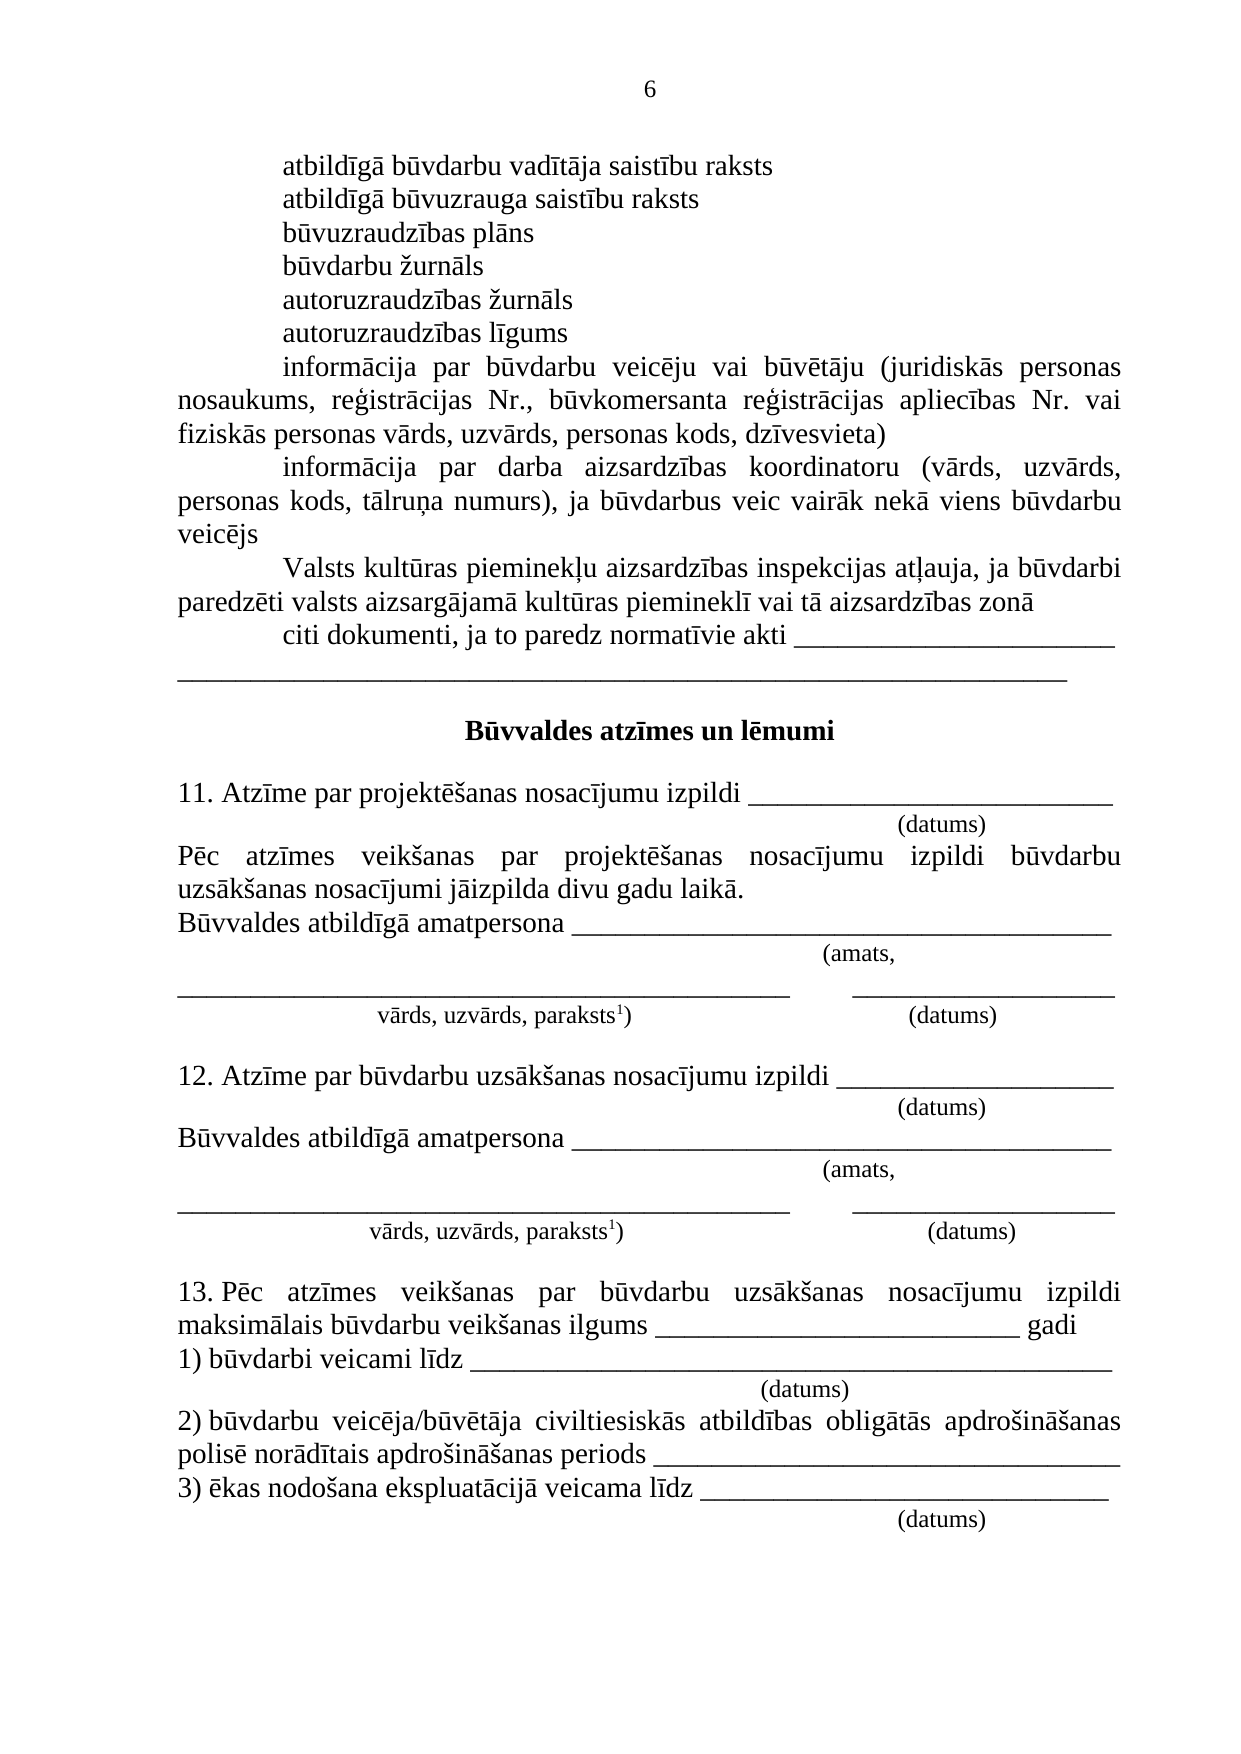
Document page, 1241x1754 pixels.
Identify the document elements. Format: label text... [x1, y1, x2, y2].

text  citi dokumenti, ja to paredz normatīvie akti ______________________ [177, 617, 1122, 651]
text  būvuzraudzības plāns [177, 215, 1122, 248]
text (amats, [552, 938, 1122, 967]
text Būvvaldes atbildīgā amatpersona _____________________________________ [177, 905, 1122, 938]
text Būvvaldes atbildīgā amatpersona _____________________________________ [177, 1120, 1122, 1154]
text Būvvaldes atzīmes un lēmumi [177, 713, 1122, 747]
text  autoruzraudzības līgums [177, 315, 1122, 349]
text  informācija par darba aizsardzības koordinatoru (vārds, uzvārds, personas kods, tālruņa numurs), ja būvdarbus veic vairāk nekā viens būvdarbu veicējs [177, 449, 1122, 550]
text 2) būvdarbu veicēja/būvētāja civiltiesiskās atbildības obligātās apdrošināšanas polisē norādītais apdrošināšanas periods ________________________________ [177, 1403, 1122, 1470]
text 11. Atzīme par projektēšanas nosacījumu izpildi _________________________ [177, 775, 1122, 809]
text 12. Atzīme par būvdarbu uzsākšanas nosacījumu izpildi ___________________ [177, 1058, 1122, 1092]
text  Valsts kultūras pieminekļu aizsardzības inspekcijas atļauja, ja būvdarbi paredzēti valsts aizsargājamā kultūras piemineklī vai tā aizsardzības zonā [177, 550, 1122, 617]
text _____________________________________________________________ [177, 651, 1122, 684]
text (datums) [177, 809, 1122, 838]
text  autoruzraudzības žurnāls [177, 282, 1122, 315]
text 13. Pēc atzīmes veikšanas par būvdarbu uzsākšanas nosacījumu izpildi maksimālais būvdarbu veikšanas ilgums _________________________ gadi [177, 1274, 1122, 1341]
text (datums) [177, 1092, 1122, 1120]
text  informācija par būvdarbu veicēju vai būvētāju (juridiskās personas nosaukums, reģistrācijas Nr., būvkomersanta reģistrācijas apliecības Nr. vai fiziskās personas vārds, uzvārds, personas kods, dzīvesvieta) [177, 349, 1122, 449]
text (datums) [177, 1374, 1122, 1403]
text __________________________________________ __________________ [177, 1183, 1122, 1216]
text vārds, uzvārds, paraksts1) (datums) [177, 1001, 1122, 1029]
text Pēc atzīmes veikšanas par projektēšanas nosacījumu izpildi būvdarbu uzsākšanas nosacījumi jāizpilda divu gadu laikā. [177, 838, 1122, 905]
text __________________________________________ __________________ [177, 967, 1122, 1001]
text (datums) [177, 1504, 1122, 1532]
text vārds, uzvārds, paraksts1) (datums) [177, 1216, 1122, 1245]
text  atbildīgā būvuzrauga saistību raksts [177, 181, 1122, 215]
text (amats, [552, 1154, 1122, 1183]
text  atbildīgā būvdarbu vadītāja saistību raksts [177, 148, 1122, 181]
text  būvdarbu žurnāls [177, 248, 1122, 282]
text 3) ēkas nodošana ekspluatācijā veicama līdz ____________________________ [177, 1470, 1122, 1504]
text 1) būvdarbi veicami līdz ____________________________________________ [177, 1341, 1122, 1374]
